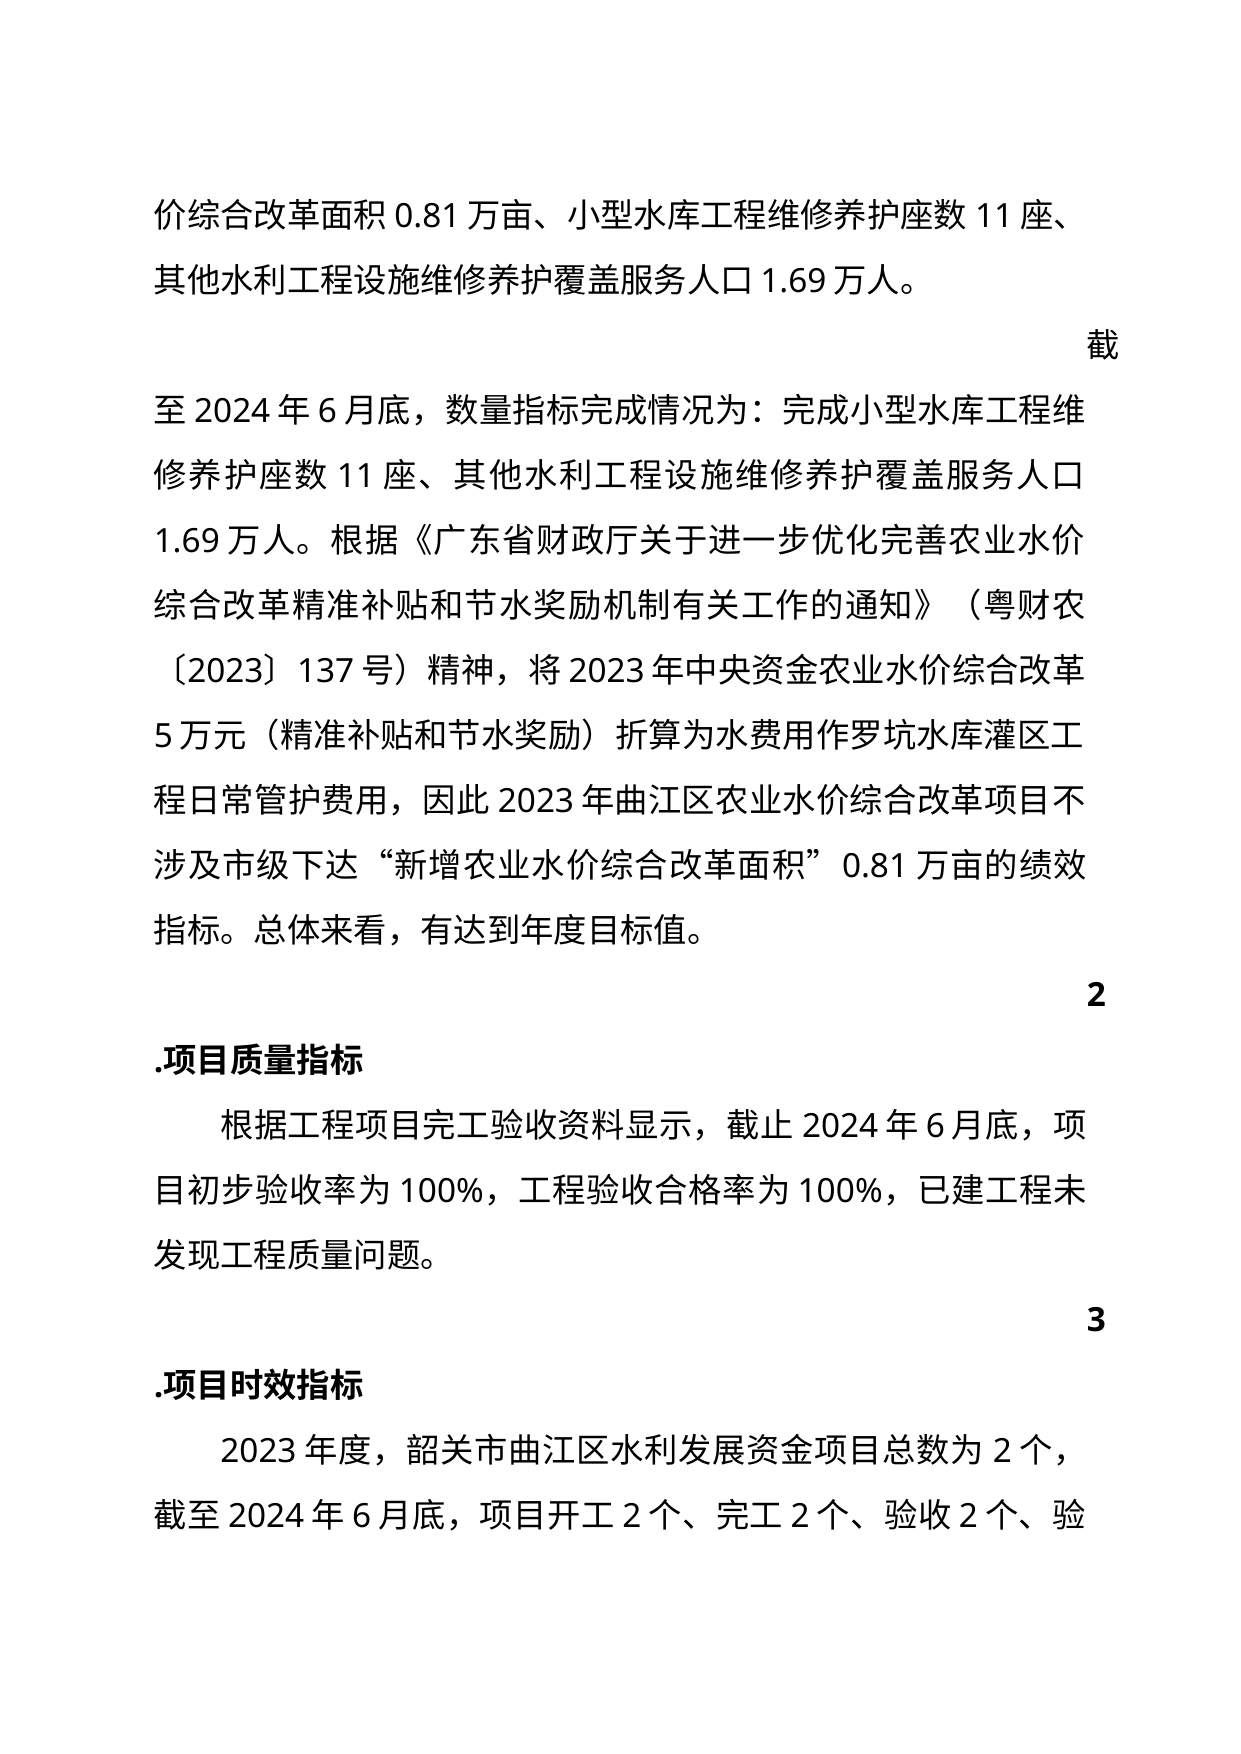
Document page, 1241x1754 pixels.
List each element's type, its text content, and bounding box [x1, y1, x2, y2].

text 截至2024年6月底，数量指标完成情况为：完成小型水库工程维修养护座数11座、其他水利工程设施维修养护覆盖服务人口1.69万人。根据《广东省财政厅关于进一步优化完善农业水价综合改革精准补贴和节水奖励机制有关工作的通知》（粤财农〔2023〕137号）精神，将2023年中央资金农业水价综合改革5万元（精准补贴和节水奖励）折算为水费用作罗坑水库灌区工程日常管护费用，因此2023年曲江区农业水价综合改革项目不涉及市级下达“新增农业水价综合改革面积”0.81万亩的绩效指标。总体来看，有达到年度目标值。 [153, 311, 1087, 961]
text 2.项目质量指标 [153, 961, 1087, 1091]
text 根据工程项目完工验收资料显示，截止2024年6月底，项目初步验收率为100%，工程验收合格率为100%，已建工程未发现工程质量问题。 [153, 1091, 1087, 1286]
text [153, 181, 1087, 311]
text 3.项目时效指标 [153, 1286, 1087, 1416]
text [153, 1416, 1087, 1546]
